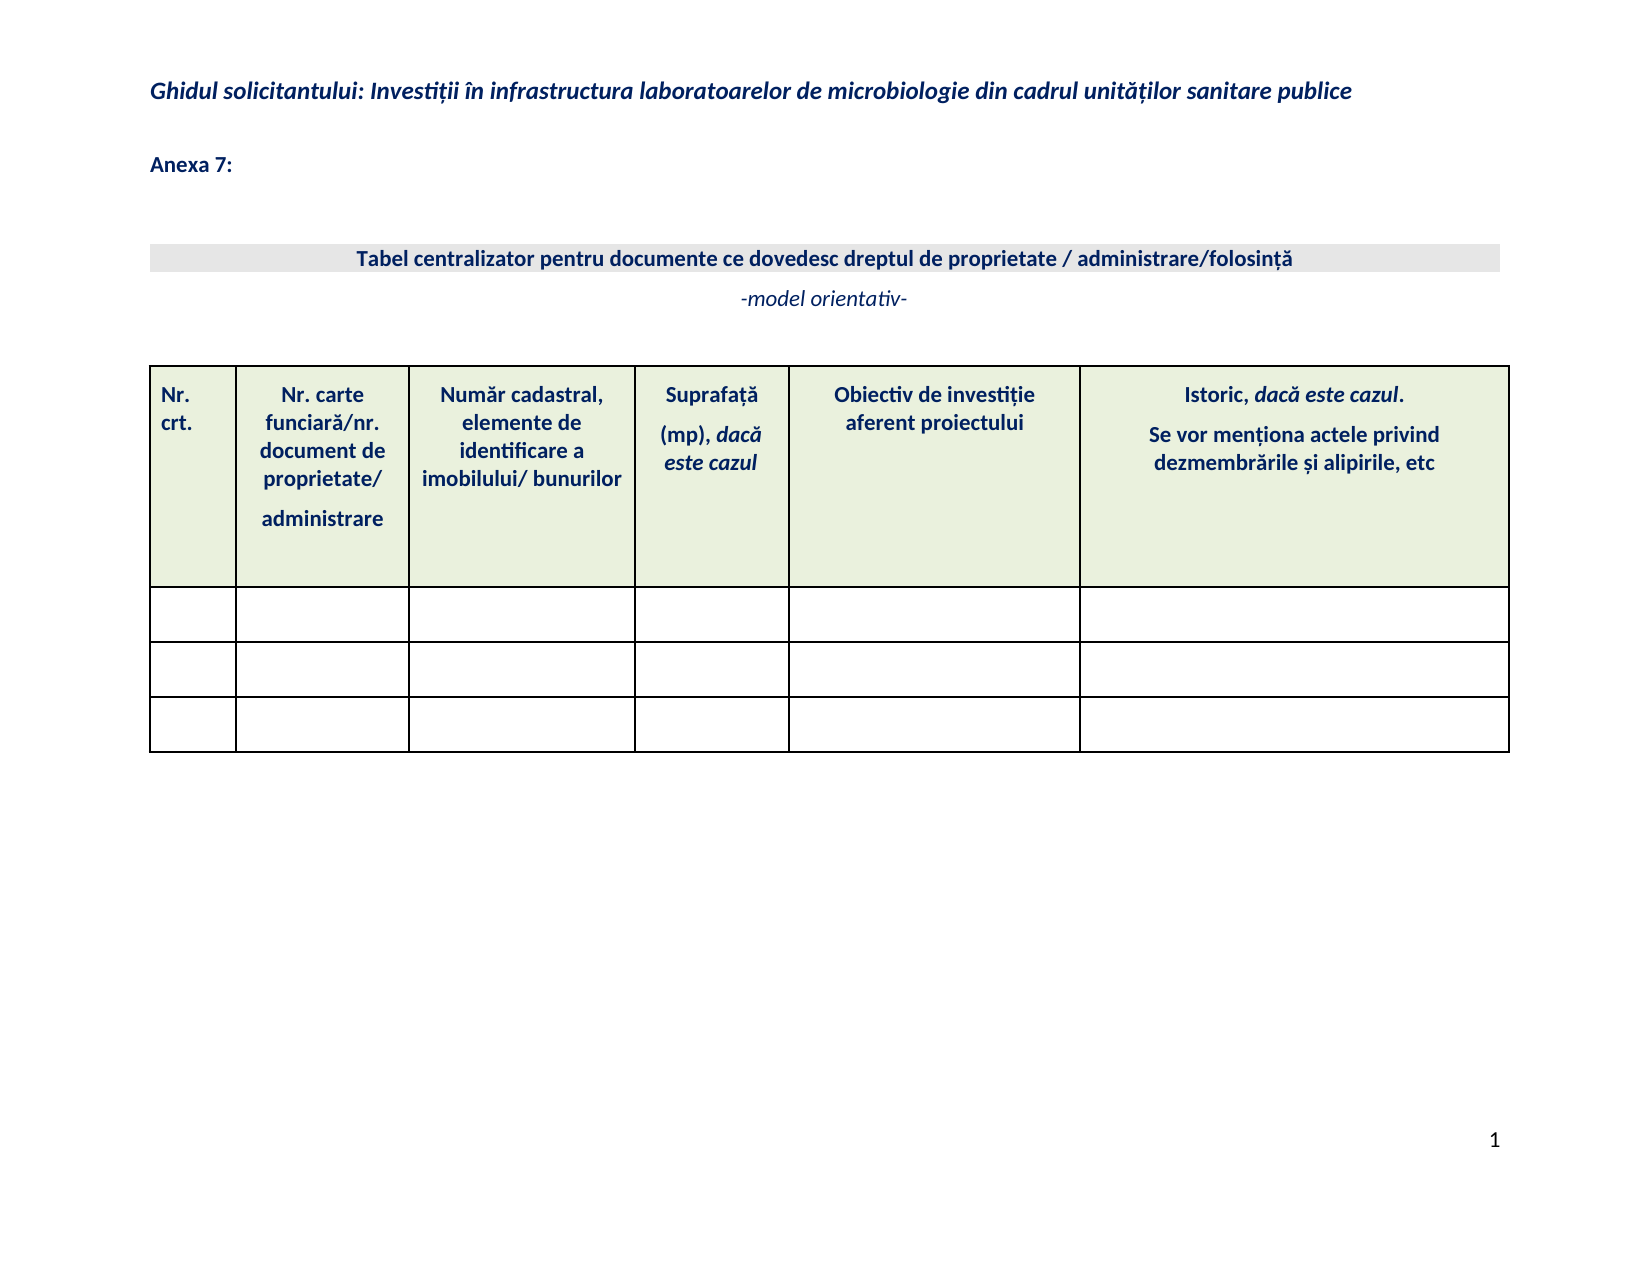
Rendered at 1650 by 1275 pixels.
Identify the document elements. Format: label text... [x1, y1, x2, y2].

table_cell [636, 643, 788, 696]
table_cell [151, 643, 235, 696]
table_cell [151, 698, 235, 751]
table_header Obiectiv de investiție aferent proiectului [790, 367, 1079, 586]
table_header Nr. crt. [151, 367, 235, 586]
table_cell [790, 698, 1079, 751]
text -model orientativ- [150, 284, 1500, 312]
table_cell [237, 698, 408, 751]
table_cell [237, 643, 408, 696]
table_cell [636, 588, 788, 641]
table_header Nr. carte funciară/nr. document de proprietate/ administrare [237, 367, 408, 586]
table_header Istoric, dacă este cazul. Se vor menționa actele privind dezmembrările și alipirile, etc [1081, 367, 1508, 586]
text Anexa 7: [150, 150, 1500, 178]
table_cell [151, 588, 235, 641]
table_cell [1081, 588, 1508, 641]
table_cell [1081, 643, 1508, 696]
table_cell [410, 588, 634, 641]
table_cell [410, 698, 634, 751]
table_cell [237, 588, 408, 641]
table_header Suprafață (mp), dacă este cazul [636, 367, 788, 586]
table_cell [636, 698, 788, 751]
table_header Număr cadastral, elemente de identificare a imobilului/ bunurilor [410, 367, 634, 586]
table_cell [410, 643, 634, 696]
table_cell [790, 643, 1079, 696]
table_cell [1081, 698, 1508, 751]
table_cell [790, 588, 1079, 641]
text Tabel centralizator pentru documente ce dovedesc dreptul de proprietate / administrare/folosință [150, 244, 1500, 272]
